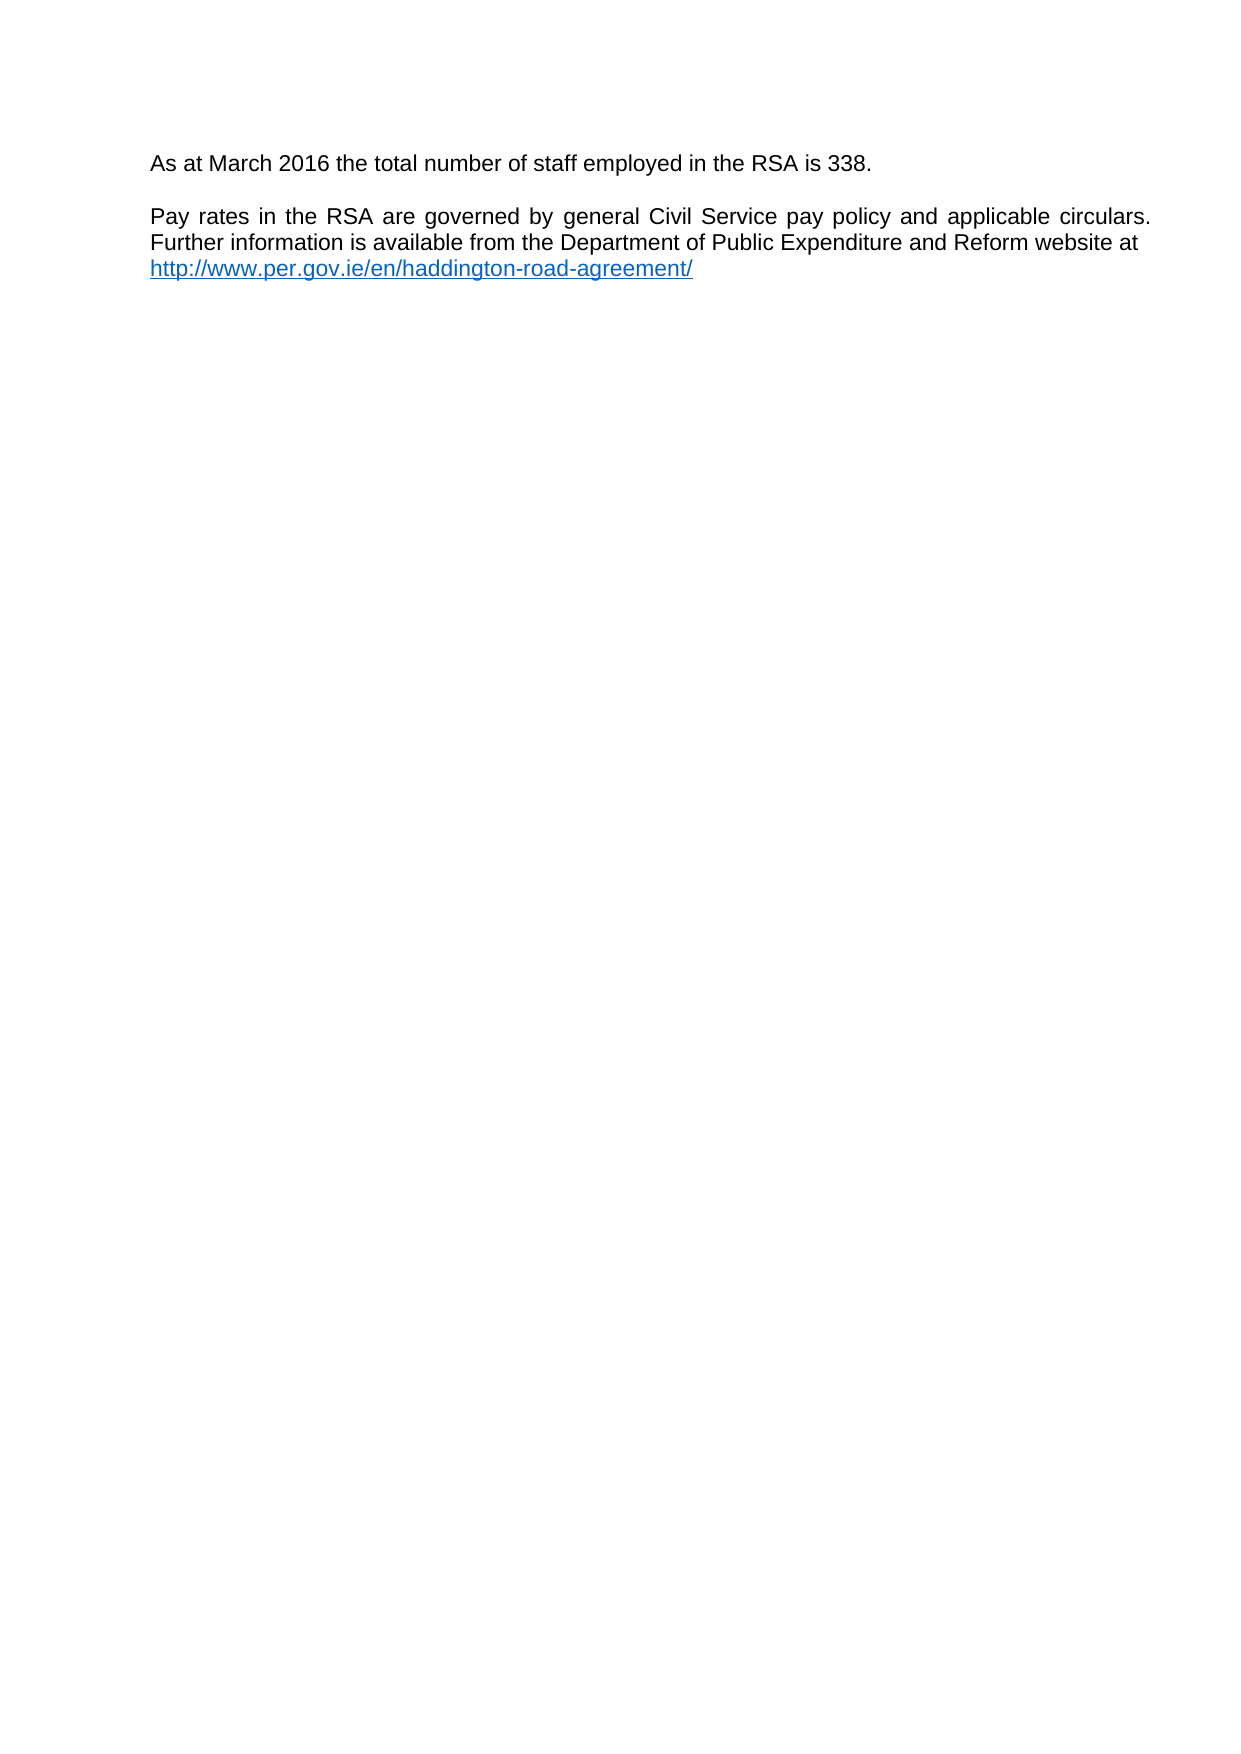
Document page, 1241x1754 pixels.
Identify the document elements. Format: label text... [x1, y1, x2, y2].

text http://www.per.gov.ie/en/haddington-road-agreement/ [150, 255, 1090, 282]
text Pay rates in the RSA are governed by general Civil Service pay policy and applicable circulars. Further information is available from the Department of Public Expenditure and Reform website at [150, 203, 1152, 255]
text As at March 2016 the total number of staff employed in the RSA is 338. [150, 150, 1152, 176]
